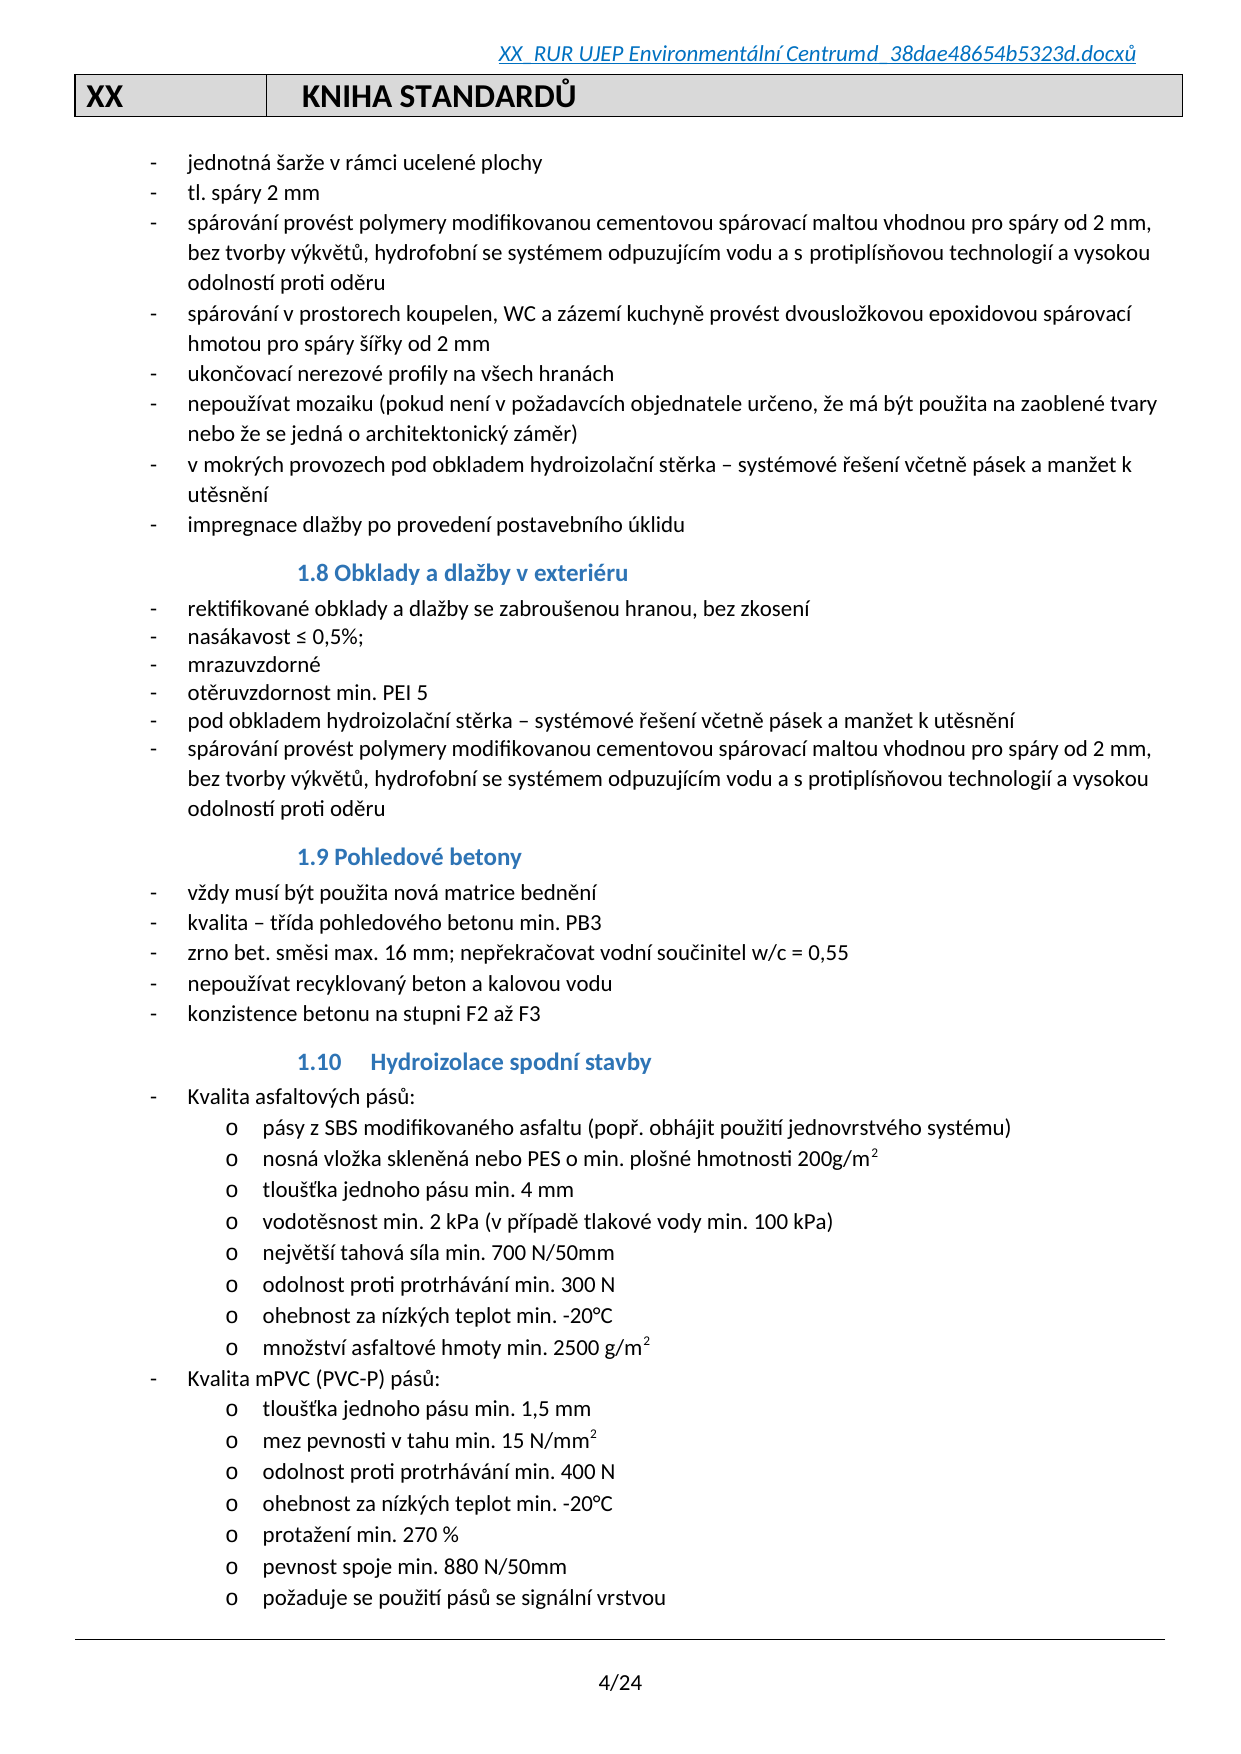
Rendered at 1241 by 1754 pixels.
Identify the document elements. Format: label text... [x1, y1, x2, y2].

list odolnost proti protrhávání min. 300 N [225, 1270, 1165, 1299]
list množství asfaltové hmoty min. 2500 g/m2 [225, 1333, 1165, 1362]
subtitle Pohledové betony [297, 841, 1165, 872]
list konzistence betonu na stupni F2 až F3 [150, 999, 1165, 1027]
list zrno bet. směsi max. 16 mm; nepřekračovat vodní součinitel w/c = 0,55 [150, 938, 1165, 966]
list požaduje se použití pásů se signální vrstvou [225, 1583, 1165, 1612]
list spárování v prostorech koupelen, WC a zázemí kuchyně provést dvousložkovou epoxidovou spárovací hmotou pro spáry šířky od 2 mm [150, 299, 1165, 357]
list impregnace dlažby po provedení postavebního úklidu [150, 510, 1165, 538]
list největší tahová síla min. 700 N/50mm [225, 1238, 1165, 1268]
list vždy musí být použita nová matrice bednění [150, 878, 1165, 906]
list mez pevnosti v tahu min. 15 N/mm2 [225, 1426, 1165, 1455]
list nepoužívat recyklovaný beton a kalovou vodu [150, 969, 1165, 997]
list tl. spáry 2 mm [150, 178, 1165, 206]
list vodotěsnost min. 2 kPa (v případě tlakové vody min. 100 kPa) [225, 1207, 1165, 1236]
list v mokrých provozech pod obkladem hydroizolační stěrka – systémové řešení včetně pásek a manžet k utěsnění [150, 450, 1165, 508]
list pod obkladem hydroizolační stěrka – systémové řešení včetně pásek a manžet k utěsnění [150, 706, 1165, 734]
list otěruvzdornost min. PEI 5 [150, 678, 1165, 706]
list spárování provést polymery modifikovanou cementovou spárovací maltou vhodnou pro spáry od 2 mm, bez tvorby výkvětů, hydrofobní se systémem odpuzujícím vodu a s protiplísňovou technologií a vysokou odolností proti oděru [150, 208, 1165, 297]
list pásy z SBS modifikovaného asfaltu (popř. obhájit použití jednovrstvého systému) [225, 1113, 1165, 1142]
list jednotná šarže v rámci ucelené plochy [150, 148, 1165, 176]
list ohebnost za nízkých teplot min. -20°C [225, 1489, 1165, 1518]
list nosná vložka skleněná nebo PES o min. plošné hmotnosti 200g/m2 [225, 1144, 1165, 1173]
list ukončovací nerezové profily na všech hranách [150, 359, 1165, 387]
list Kvalita mPVC (PVC-P) pásů: [150, 1364, 1165, 1392]
list tloušťka jednoho pásu min. 1,5 mm [225, 1394, 1165, 1424]
list protažení min. 270 % [225, 1520, 1165, 1549]
list kvalita – třída pohledového betonu min. PB3 [150, 908, 1165, 936]
list mrazuvzdorné [150, 650, 1165, 678]
list nasákavost ≤ 0,5%; [150, 622, 1165, 650]
list spárování provést polymery modifikovanou cementovou spárovací maltou vhodnou pro spáry od 2 mm, bez tvorby výkvětů, hydrofobní se systémem odpuzujícím vodu a s protiplísňovou technologií a vysokou odolností proti oděru [150, 734, 1165, 822]
list tloušťka jednoho pásu min. 4 mm [225, 1176, 1165, 1205]
list Kvalita asfaltových pásů: [150, 1082, 1165, 1111]
list rektifikované obklady a dlažby se zabroušenou hranou, bez zkosení [150, 594, 1165, 622]
subtitle Obklady a dlažby v exteriéru [297, 557, 1165, 588]
subtitle Hydroizolace spodní stavby [297, 1046, 1165, 1076]
list nepoužívat mozaiku (pokud není v požadavcích objednatele určeno, že má být použita na zaoblené tvary nebo že se jedná o architektonický záměr) [150, 389, 1165, 448]
list odolnost proti protrhávání min. 400 N [225, 1457, 1165, 1487]
list pevnost spoje min. 880 N/50mm [225, 1552, 1165, 1581]
list ohebnost za nízkých teplot min. -20°C [225, 1301, 1165, 1331]
